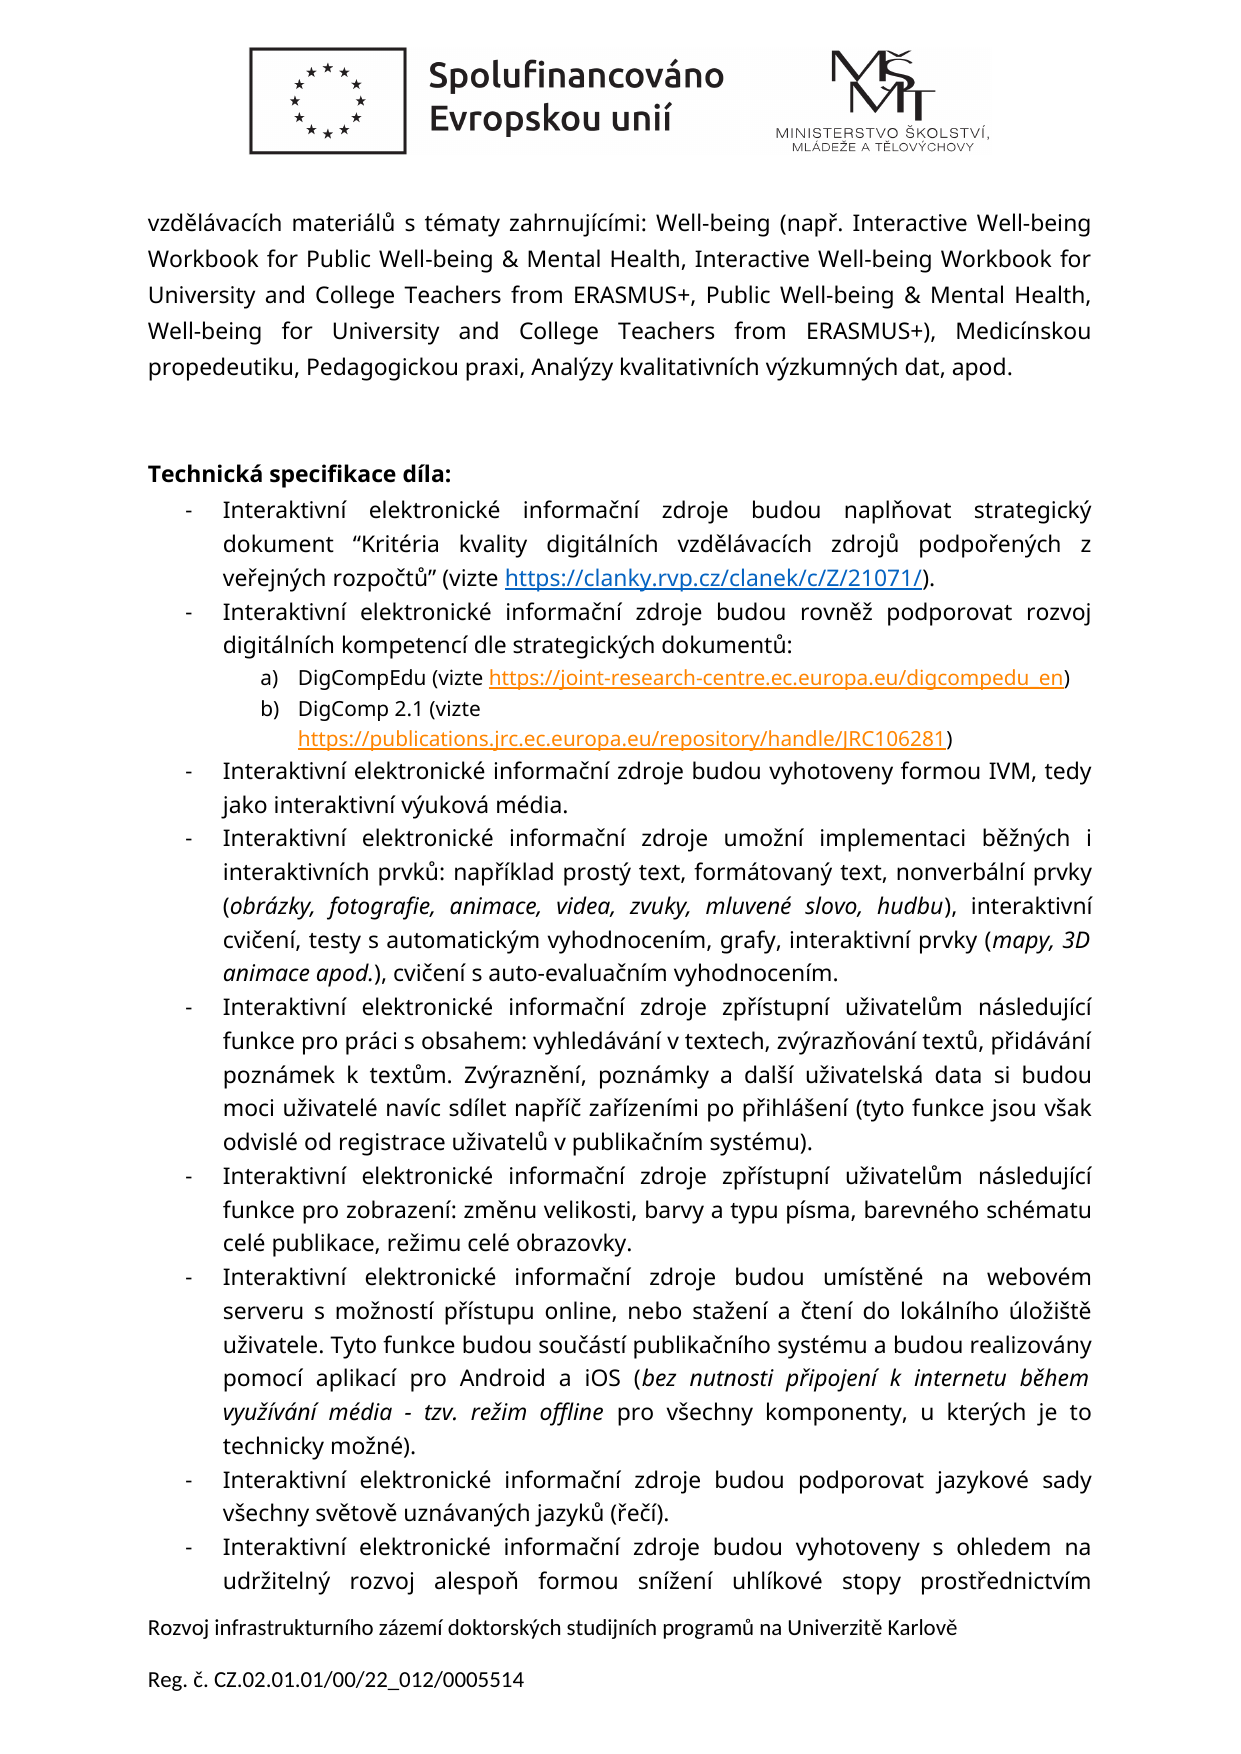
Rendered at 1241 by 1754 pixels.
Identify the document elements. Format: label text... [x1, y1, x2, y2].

list Interaktivní elektronické informační zdroje budou umístěné na webovém serveru s možností přístupu online, nebo stažení a čtení do lokálního úložiště uživatele. Tyto funkce budou součástí publikačního systému a budou realizovány pomocí aplikací pro Android a iOS (bez nutnosti připojení k internetu během využívání média - tzv. režim offline pro všechny komponenty, u kterých je to technicky možné). [185, 1261, 1093, 1461]
list DigCompEdu (vizte https://joint-research-centre.ec.europa.eu/digcompedu_en) [260, 663, 1093, 691]
list Interaktivní elektronické informační zdroje budou vyhotoveny formou IVM, tedy jako interaktivní výuková média. [185, 755, 1093, 820]
list Interaktivní elektronické informační zdroje budou naplňovat strategický dokument “Kritéria kvality digitálních vzdělávacích zdrojů podpořených z veřejných rozpočtů” (vizte https://clanky.rvp.cz/clanek/c/Z/21071/). [185, 494, 1093, 593]
picture [248, 47, 992, 155]
list Interaktivní elektronické informační zdroje zpřístupní uživatelům následující funkce pro práci s obsahem: vyhledávání v textech, zvýrazňování textů, přidávání poznámek k textům. Zvýraznění, poznámky a další uživatelská data si budou moci uživatelé navíc sdílet napříč zařízeními po přihlášení (tyto funkce jsou však odvislé od registrace uživatelů v publikačním systému). [185, 991, 1093, 1157]
list Interaktivní elektronické informační zdroje zpřístupní uživatelům následující funkce pro zobrazení: změnu velikosti, barvy a typu písma, barevného schématu celé publikace, režimu celé obrazovky. [185, 1160, 1093, 1259]
list Interaktivní elektronické informační zdroje budou rovněž podporovat rozvoj digitálních kompetencí dle strategických dokumentů: [185, 596, 1093, 661]
list DigComp 2.1 (vizte https://publications.jrc.ec.europa.eu/repository/handle/JRC106281) [260, 694, 1093, 753]
list Interaktivní elektronické informační zdroje budou podporovat jazykové sady všechny světově uznávaných jazyků (řečí). [185, 1464, 1093, 1529]
text Technická specifikace díla: [148, 458, 1093, 489]
list Interaktivní elektronické informační zdroje umožní implementaci běžných i interaktivních prvků: například prostý text, formátovaný text, nonverbální prvky (obrázky, fotografie, animace, videa, zvuky, mluvené slovo, hudbu), interaktivní cvičení, testy s automatickým vyhodnocením, grafy, interaktivní prvky (mapy, 3D animace apod.), cvičení s auto-evaluačním vyhodnocením. [185, 822, 1093, 989]
